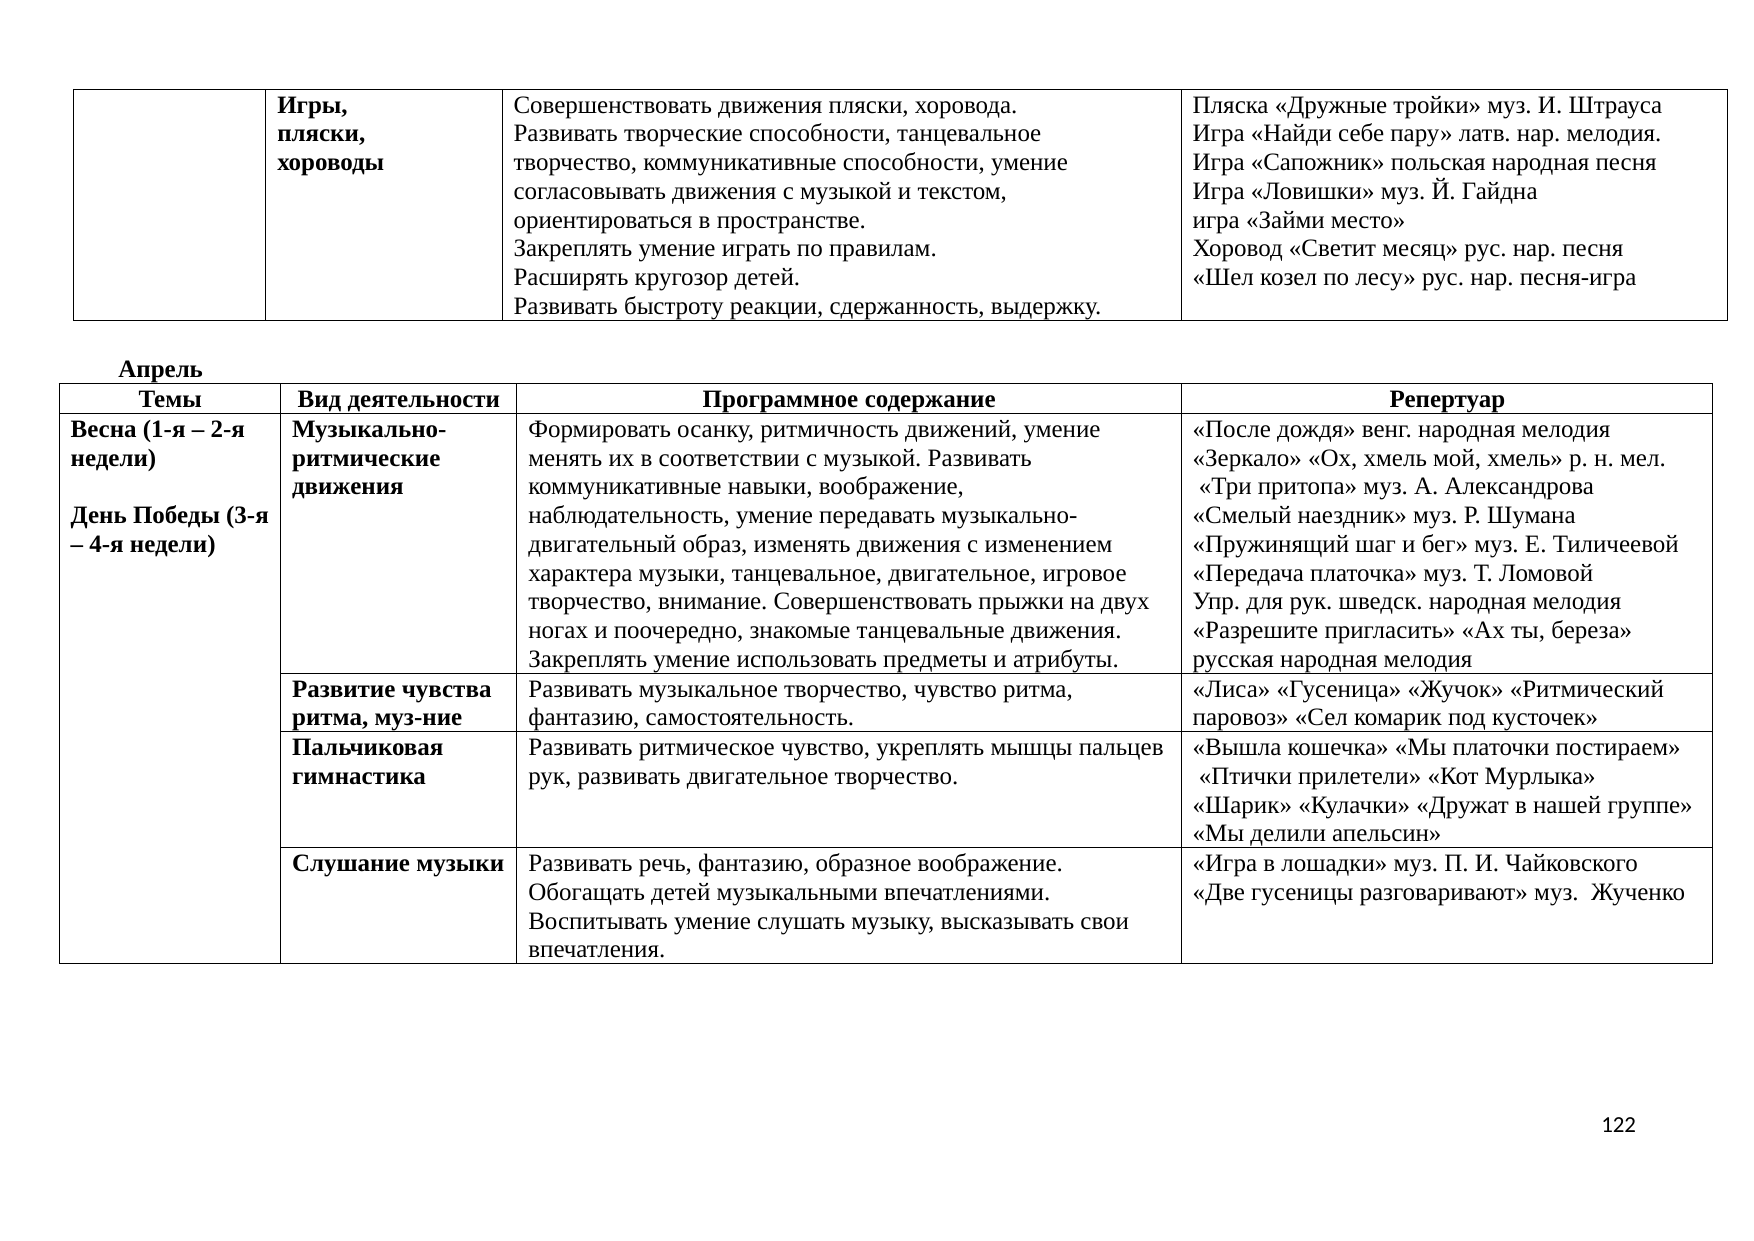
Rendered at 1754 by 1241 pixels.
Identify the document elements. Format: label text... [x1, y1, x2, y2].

table_header Репертуар [1182, 384, 1712, 413]
table_cell Весна (1-я – 2-я недели) День Победы (3-я – 4-я недели) [60, 414, 280, 963]
table_header Вид деятельности [281, 384, 516, 413]
table_cell Слушание музыки [281, 848, 516, 963]
table_header Темы [60, 384, 280, 413]
table_cell «Лиса» «Гусеница» «Жучок» «Ритмический паровоз» «Сел комарик под кусточек» [1182, 674, 1712, 731]
table_cell Пляска «Дружные тройки» муз. И. Штрауса Игра «Найди себе пару» латв. нар. мелодия. Игра «Сапожник» польская народная песня Игра «Ловишки» муз. Й. Гайдна игра «Займи место» Хоровод «Светит месяц» рус. нар. песня «Шел козел по лесу» рус. нар. песня-игра [1182, 90, 1727, 320]
table_cell Игры, пляски, хороводы [266, 90, 502, 320]
table_header Программное содержание [517, 384, 1181, 413]
table_cell «Игра в лошадки» муз. П. И. Чайковского «Две гусеницы разговаривают» муз. Жученко [1182, 848, 1712, 963]
table_cell Музыкально-ритмические движения [281, 414, 516, 673]
table_cell «Вышла кошечка» «Мы платочки постираем» «Птички прилетели» «Кот Мурлыка» «Шарик» «Кулачки» «Дружат в нашей группе» «Мы делили апельсин» [1182, 732, 1712, 847]
text Апрель [118, 354, 1636, 383]
table_cell Развитие чувства ритма, муз-ние [281, 674, 516, 731]
table_cell Пальчиковая гимнастика [281, 732, 516, 847]
table_cell Развивать речь, фантазию, образное воображение. Обогащать детей музыкальными впечатлениями. Воспитывать умение слушать музыку, высказывать свои впечатления. [517, 848, 1181, 963]
table_cell Развивать музыкальное творчество, чувство ритма, фантазию, самостоятельность. [517, 674, 1181, 731]
table_cell Совершенствовать движения пляски, хоровода. Развивать творческие способности, танцевальное творчество, коммуникативные способности, умение согласовывать движения с музыкой и текстом, ориентироваться в пространстве. Закреплять умение играть по правилам. Расширять кругозор детей. Развивать быстроту реакции, сдержанность, выдержку. [503, 90, 1181, 320]
table_cell Развивать ритмическое чувство, укреплять мышцы пальцев рук, развивать двигательное творчество. [517, 732, 1181, 847]
table_cell «После дождя» венг. народная мелодия «Зеркало» «Ох, хмель мой, хмель» р. н. мел. «Три притопа» муз. А. Александрова «Смелый наездник» муз. Р. Шумана «Пружинящий шаг и бег» муз. Е. Тиличеевой «Передача платочка» муз. Т. Ломовой Упр. для рук. шведск. народная мелодия «Разрешите пригласить» «Ах ты, береза» русская народная мелодия [1182, 414, 1712, 673]
table_cell Формировать осанку, ритмичность движений, умение менять их в соответствии с музыкой. Развивать коммуникативные навыки, воображение, наблюдательность, умение передавать музыкально-двигательный образ, изменять движения с изменением характера музыки, танцевальное, двигательное, игровое творчество, внимание. Совершенствовать прыжки на двух ногах и поочередно, знакомые танцевальные движения. Закреплять умение использовать предметы и атрибуты. [517, 414, 1181, 673]
